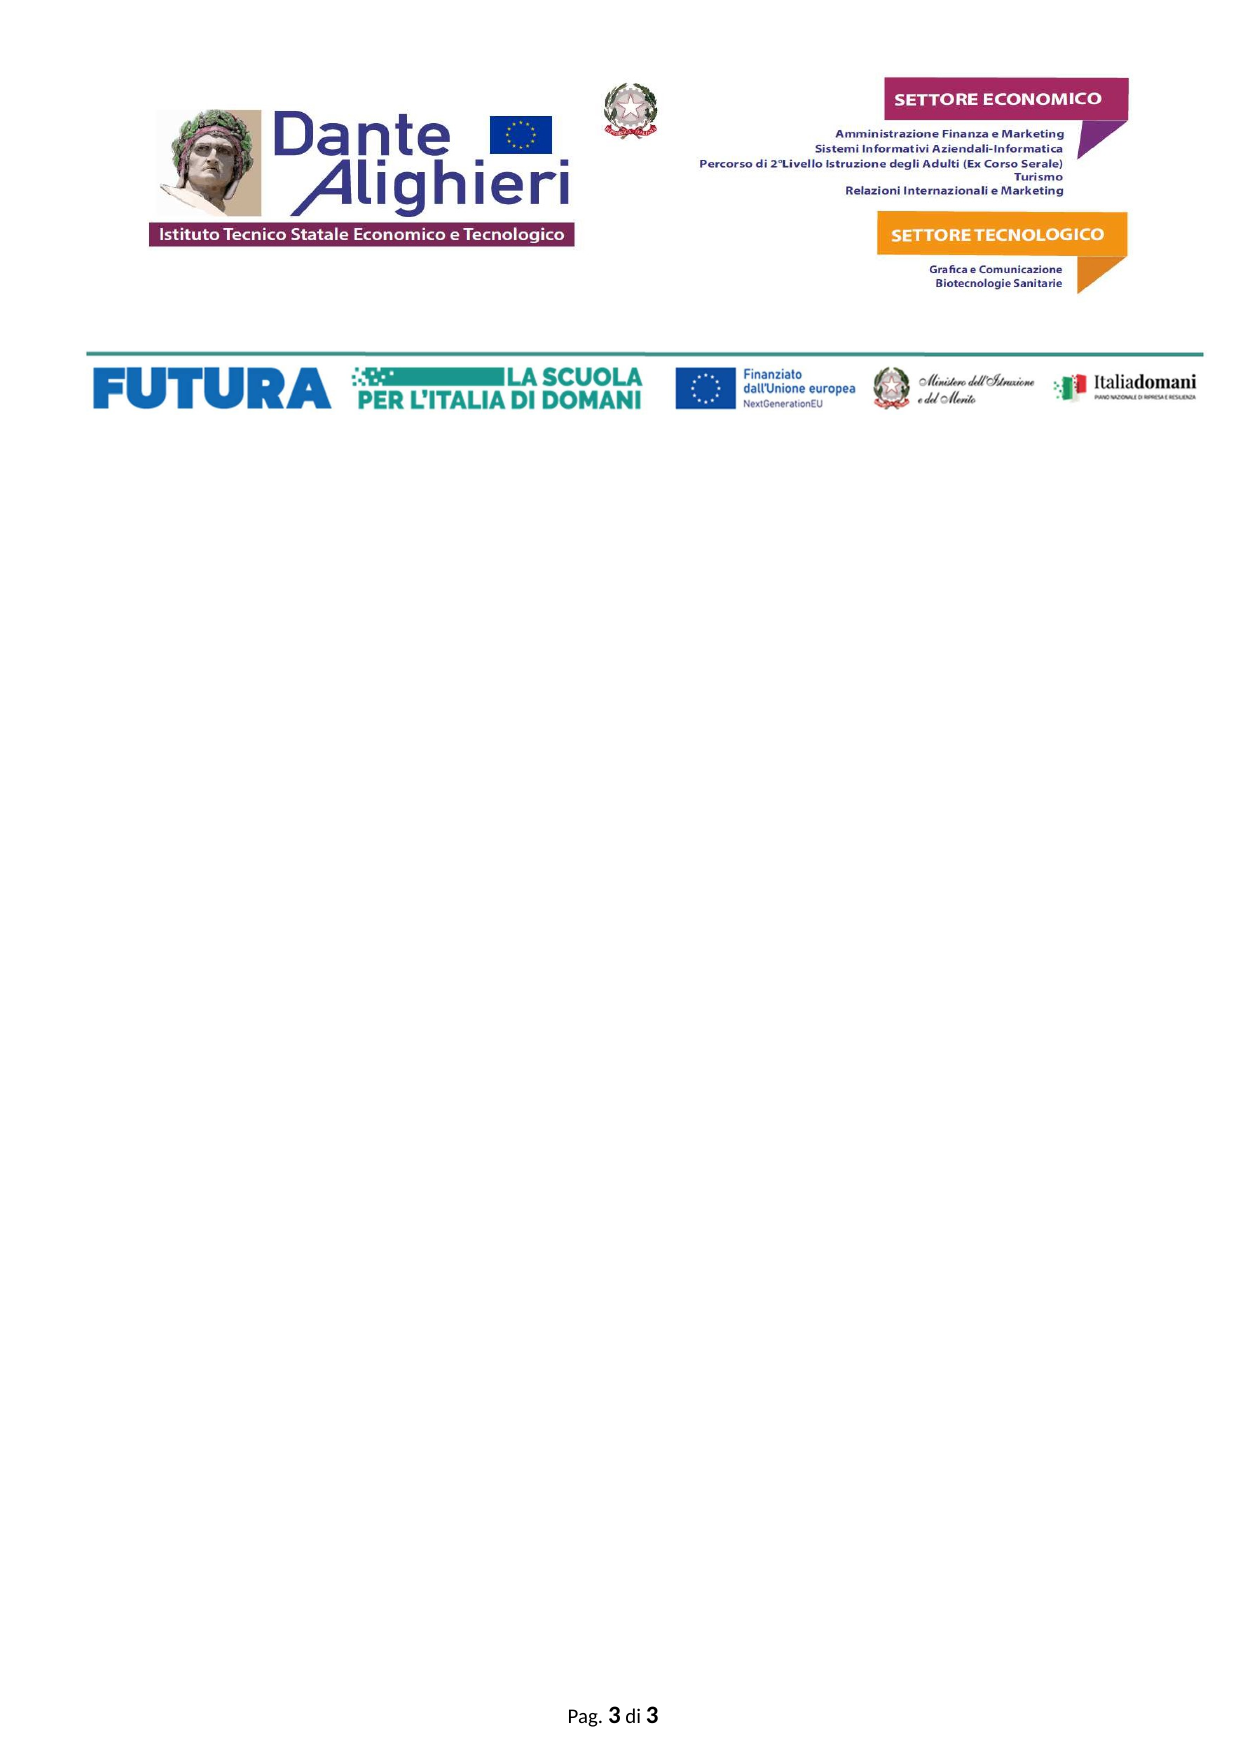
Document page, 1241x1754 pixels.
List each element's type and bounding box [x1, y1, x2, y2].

picture [146, 72, 1134, 303]
picture [82, 350, 1208, 415]
